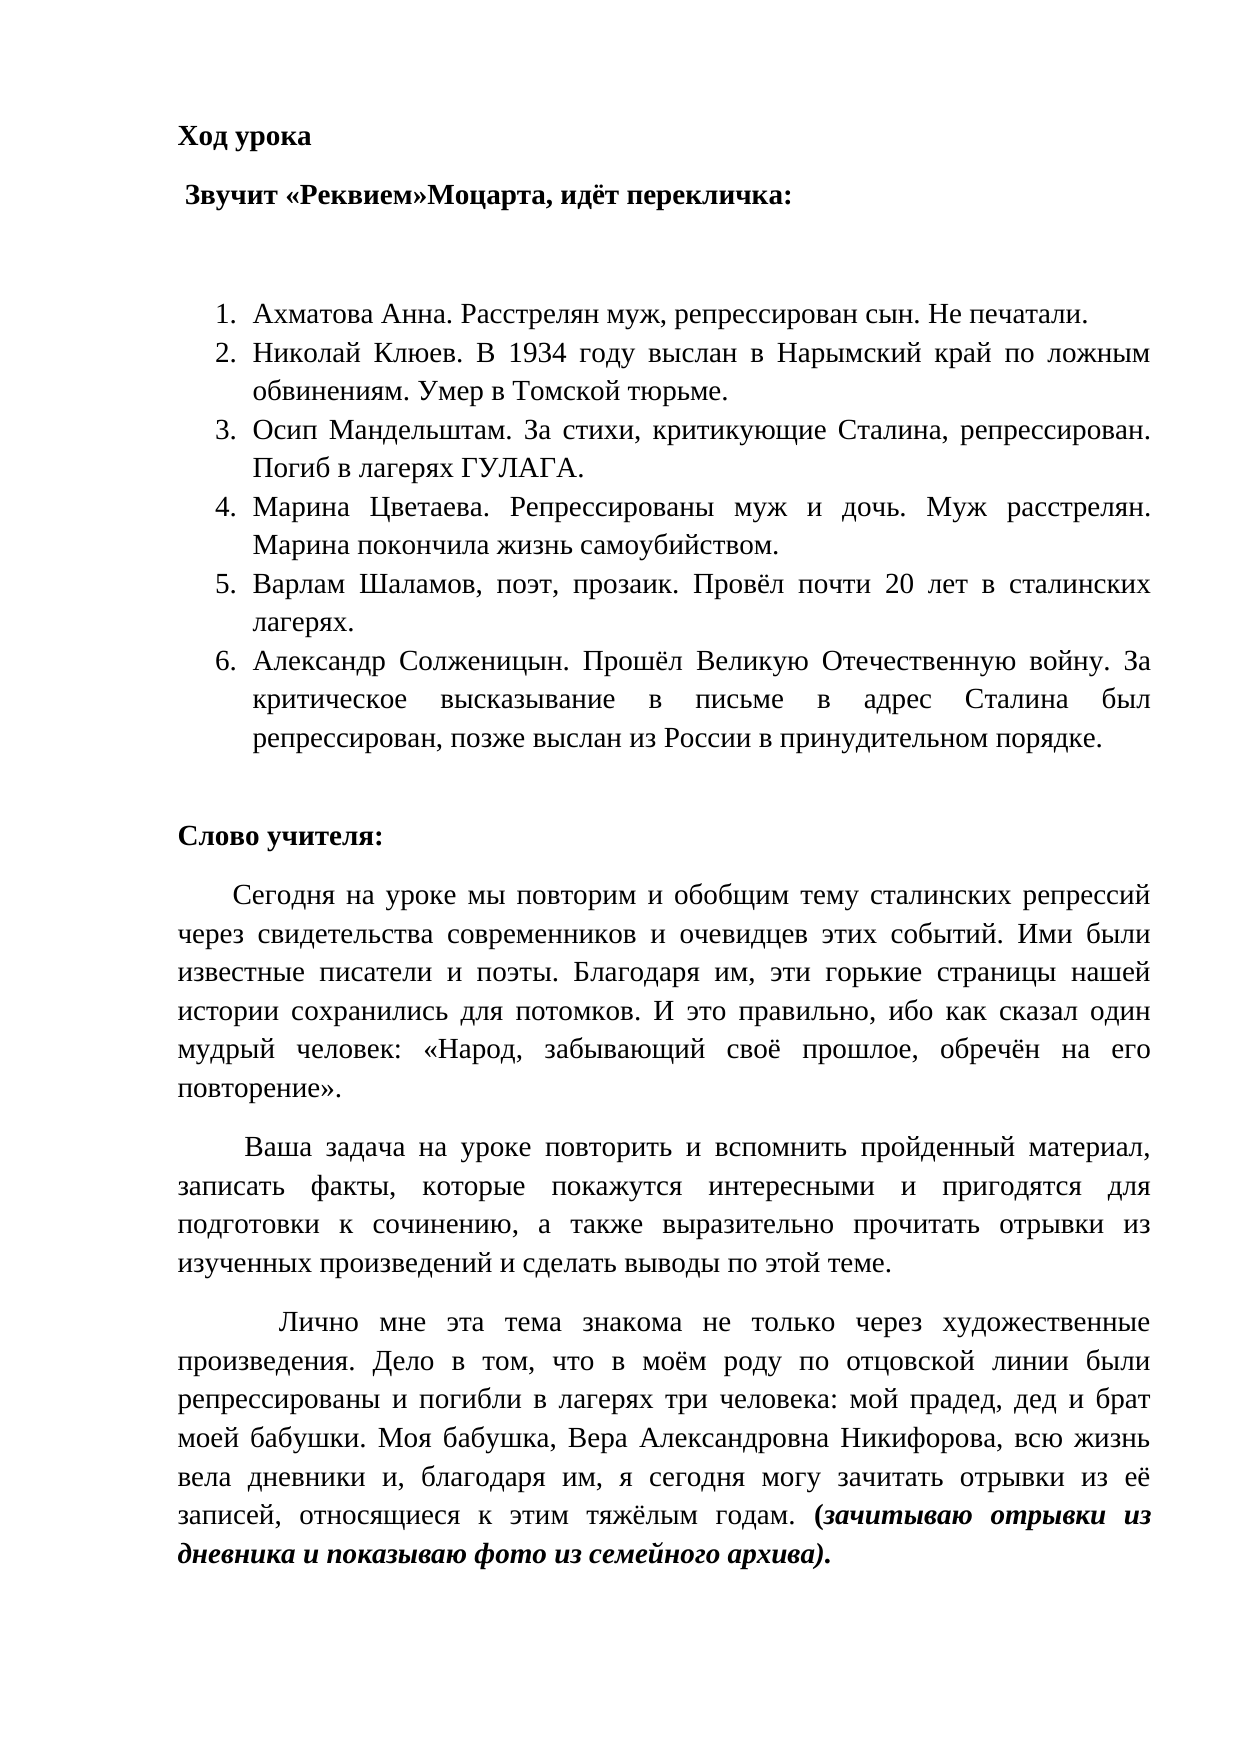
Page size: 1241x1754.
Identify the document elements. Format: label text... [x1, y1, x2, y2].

text Звучит «Реквием»Моцарта, идёт перекличка: [177, 177, 1152, 211]
text Ваша задача на уроке повторить и вспомнить пройденный материал, записать факты, которые покажутся интересными и пригодятся для подготовки к сочинению, а также выразительно прочитать отрывки из изученных произведений и сделать выводы по этой теме. [177, 1129, 1152, 1279]
text Ход урока [177, 118, 1152, 152]
text Сегодня на уроке мы повторим и обобщим тему сталинских репрессий через свидетельства современников и очевидцев этих событий. Ими были известные писатели и поэты. Благодаря им, эти горькие страницы нашей истории сохранились для потомков. И это правильно, ибо как сказал один мудрый человек: «Народ, забывающий своё прошлое, обречён на его повторение». [177, 877, 1152, 1104]
text Лично мне эта тема знакома не только через художественные произведения. Дело в том, что в моём роду по отцовской линии были репрессированы и погибли в лагерях три человека: мой прадед, дед и брат моей бабушки. Моя бабушка, Вера Александровна Никифорова, всю жизнь вела дневники и, благодаря им, я сегодня могу зачитать отрывки из её записей, относящиеся к этим тяжёлым годам. (зачитываю отрывки из дневника и показываю фото из семейного архива). [177, 1304, 1152, 1569]
text Слово учителя: [177, 818, 1152, 852]
list Николай Клюев. В 1934 году выслан в Нарымский край по ложным обвинениям. Умер в Томской тюрьме. [215, 335, 1152, 407]
list Александр Солженицын. Прошёл Великую Отечественную войну. За критическое высказывание в письме в адрес Сталина был репрессирован, позже выслан из России в принудительном порядке. [215, 643, 1152, 754]
list Марина Цветаева. Репрессированы муж и дочь. Муж расстрелян. Марина покончила жизнь самоубийством. [215, 489, 1152, 561]
list Осип Мандельштам. За стихи, критикующие Сталина, репрессирован. Погиб в лагерях ГУЛАГА. [215, 412, 1152, 484]
list Варлам Шаламов, поэт, прозаик. Провёл почти 20 лет в сталинских лагерях. [215, 566, 1152, 638]
list Ахматова Анна. Расстрелян муж, репрессирован сын. Не печатали. [215, 296, 1152, 330]
